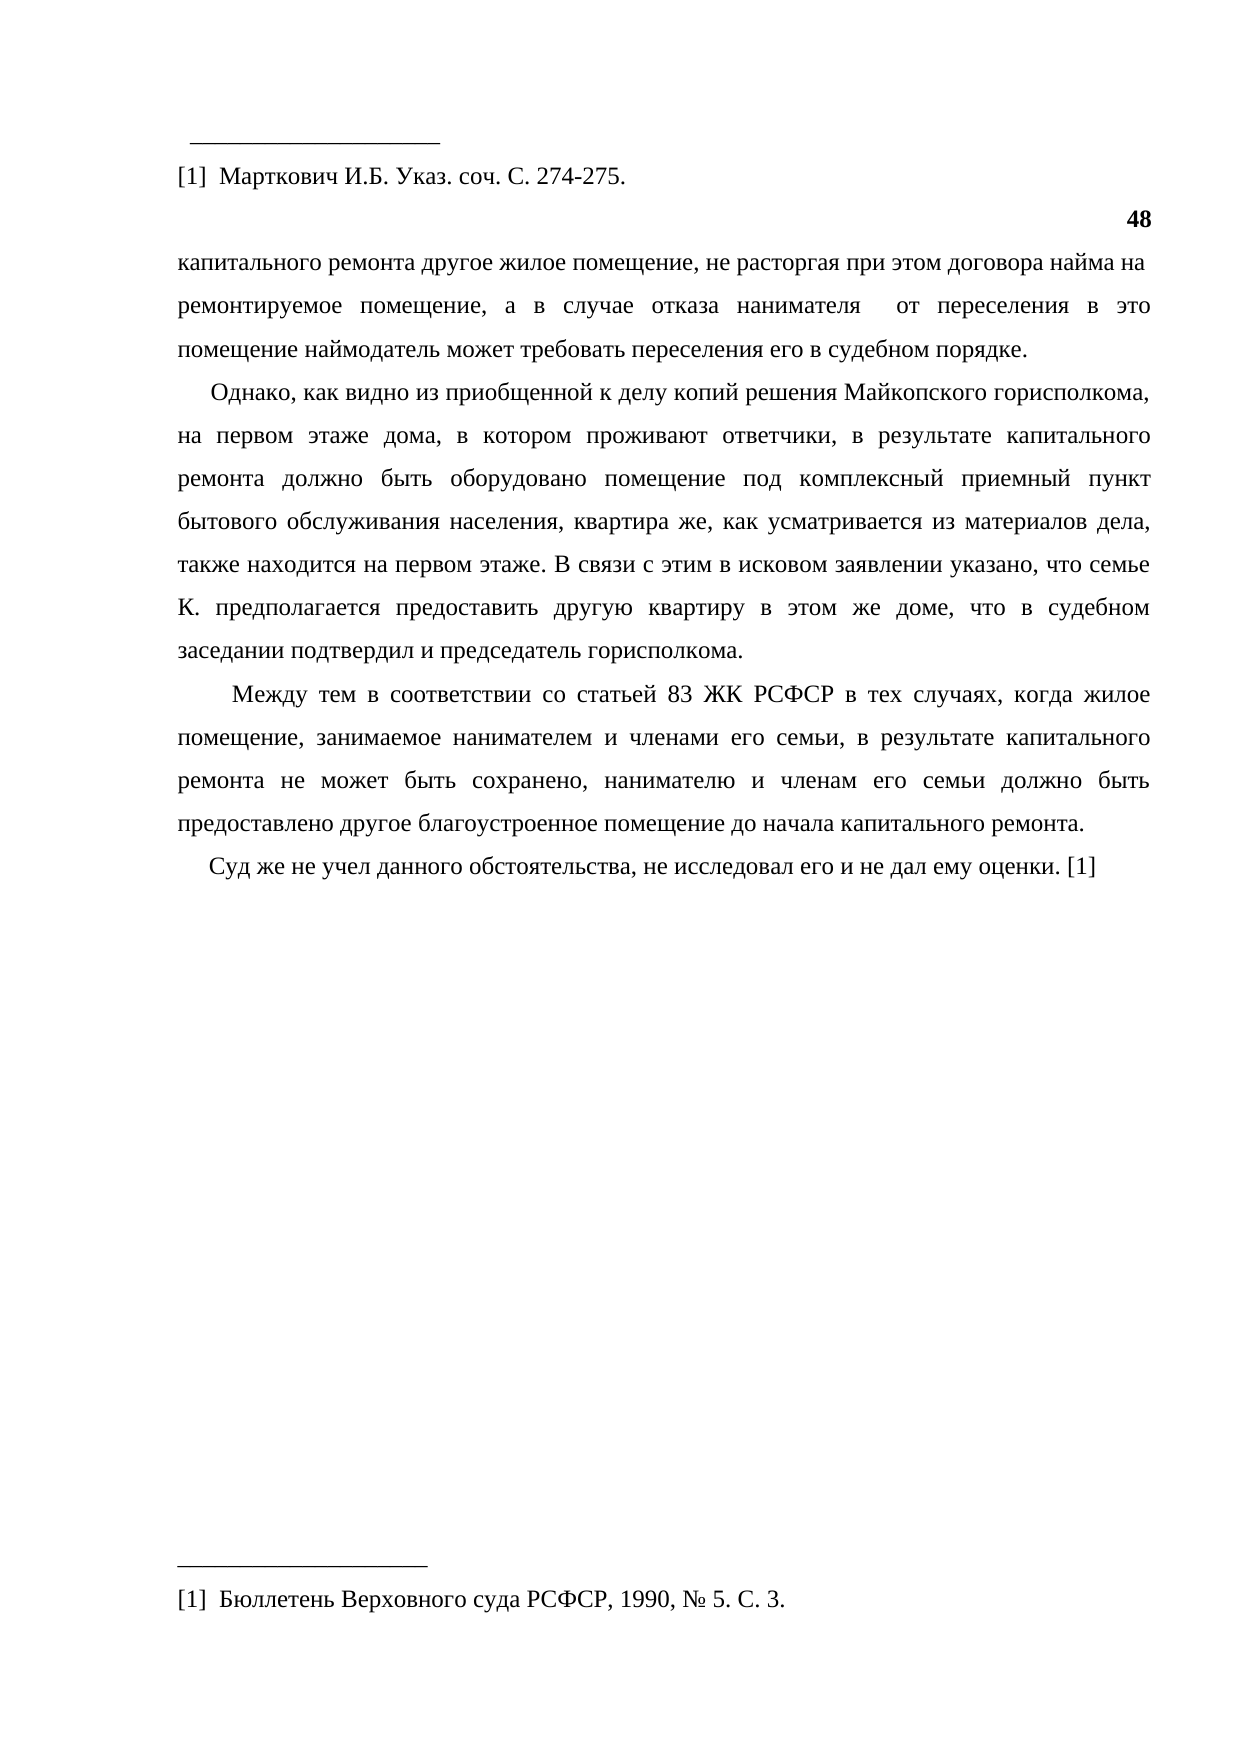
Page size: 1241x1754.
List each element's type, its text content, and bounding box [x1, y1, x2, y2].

text Между тем в соответствии со статьей 83 ЖК РСФСР в тех случаях, когда жилое помещение, занимаемое нанимателем и членами его семьи, в результате капитального ремонта не может быть сохранено, нанимателю и членам его семьи должно быть предоставлено другое благоустроенное помещение до начала капитального ремонта. [177, 679, 1152, 837]
text капитального ремонта другое жилое помещение, не расторгая при этом договора найма на [177, 247, 1152, 276]
text [1] Марткович И.Б. Указ. соч. С. 274-275. [177, 161, 1152, 190]
text Однако, как видно из приобщенной к делу копий решения Майкопского горисполкома, на первом этаже дома, в котором проживают ответчики, в результате капитального ремонта должно быть оборудовано помещение под комплексный приемный пункт бытового обслуживания населения, квартира же, как усматривается из материалов дела, также находится на первом этаже. В связи с этим в исковом заявлении указано, что семье К. предполагается предоставить другую квартиру в этом же доме, что в судебном заседании подтвердил и председатель горисполкома. [177, 377, 1152, 664]
text ____________________ [177, 118, 1152, 147]
text ремонтируемое помещение, а в случае отказа нанимателя от переселения в это помещение наймодатель может требовать переселения его в судебном порядке. [177, 291, 1152, 362]
text [1] Бюллетень Верховного суда РСФСР, 1990, № 5. С. 3. [177, 1584, 1152, 1613]
text ____________________ [177, 1541, 1152, 1570]
text Суд же не учел данного обстоятельства, не исследовал его и не дал ему оценки. [1] [177, 851, 1152, 880]
text 48 [177, 204, 1152, 233]
